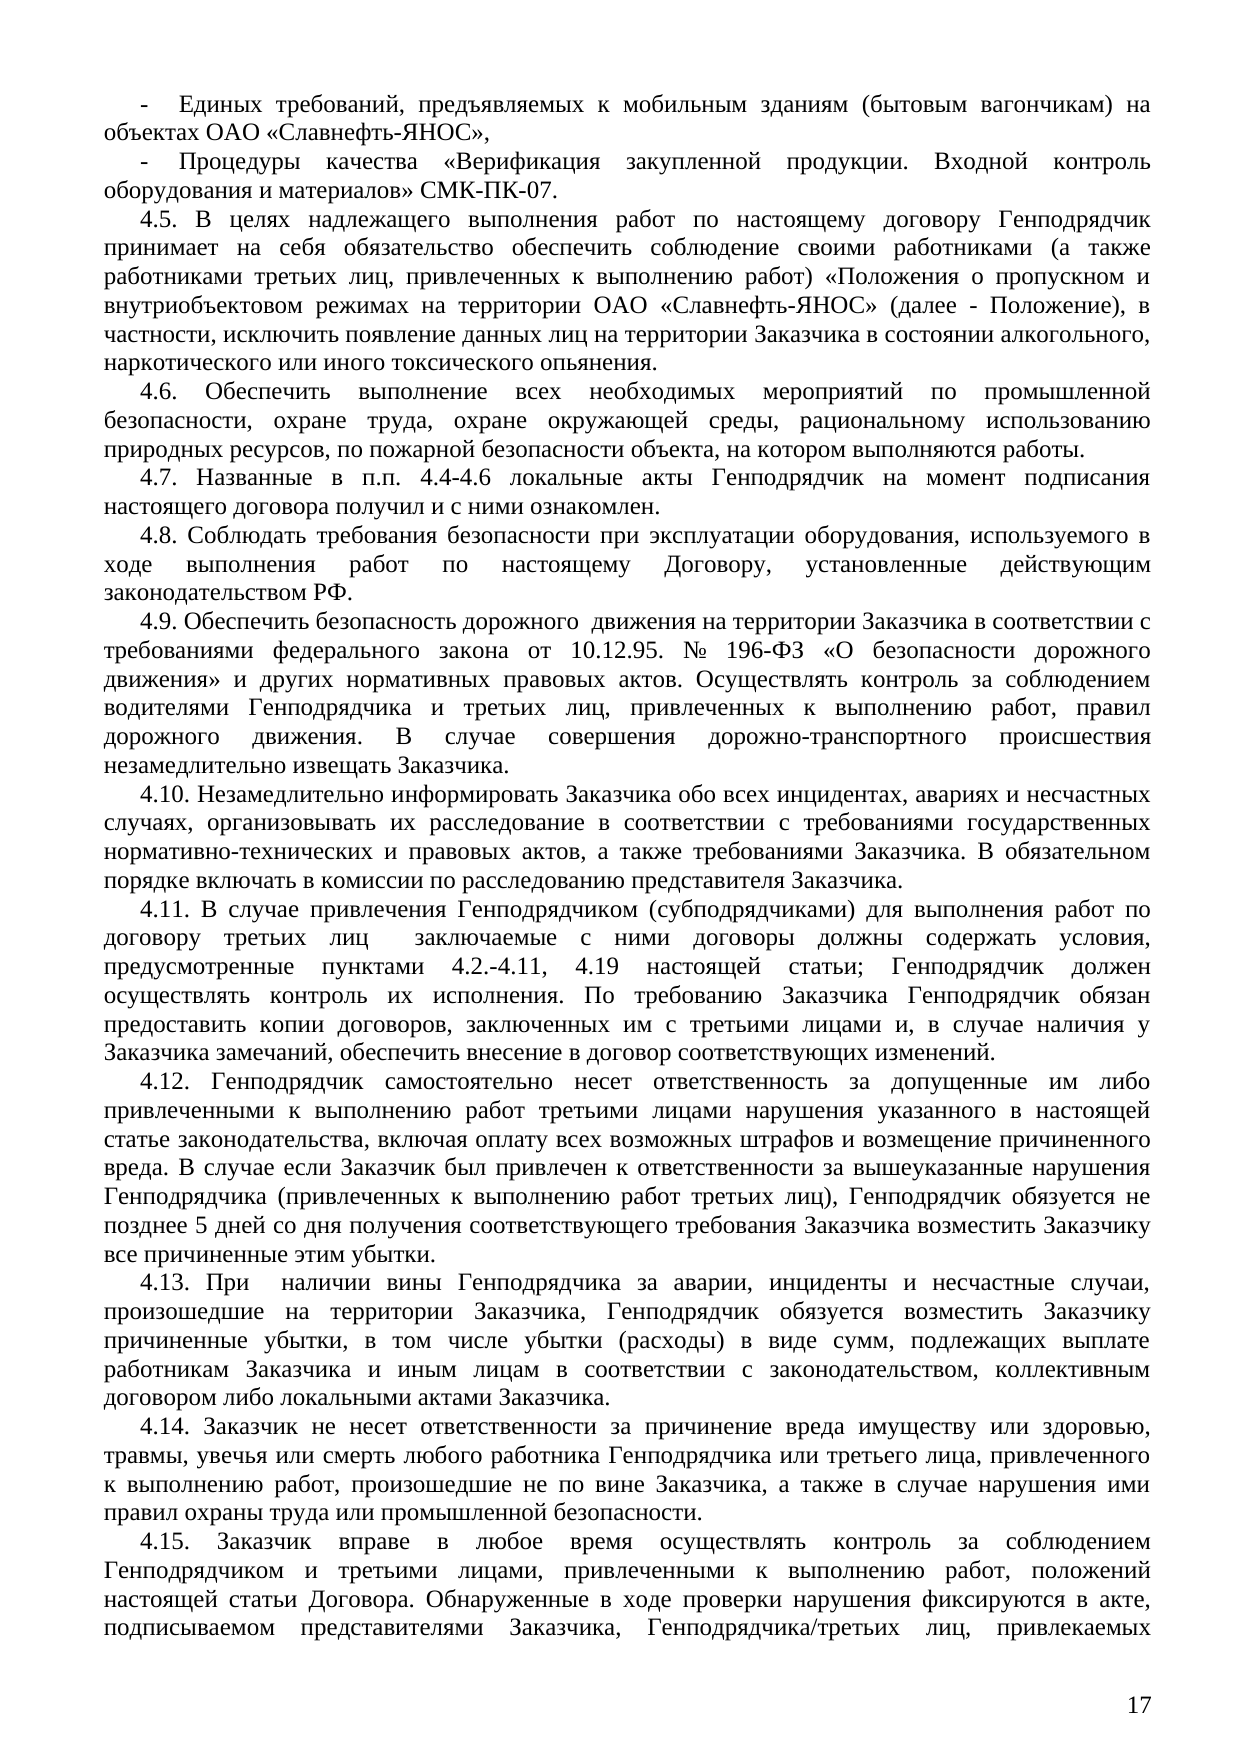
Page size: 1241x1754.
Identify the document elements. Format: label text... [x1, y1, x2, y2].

text 4.5. В целях надлежащего выполнения работ по настоящему договору Генподрядчик принимает на себя обязательство обеспечить соблюдение своими работниками (а также работниками третьих лиц, привлеченных к выполнению работ) «Положения о пропускном и внутриобъектовом режимах на территории ОАО «Славнефть-ЯНОС» (далее - Положение), в частности, исключить появление данных лиц на территории Заказчика в состоянии алкогольного, наркотического или иного токсического опьянения. [103, 204, 1152, 376]
text 4.11. В случае привлечения Генподрядчиком (субподрядчиками) для выполнения работ по договору третьих лиц заключаемые с ними договоры должны содержать условия, предусмотренные пунктами 4.2.-4.11, 4.19 настоящей статьи; Генподрядчик должен осуществлять контроль их исполнения. По требованию Заказчика Генподрядчик обязан предоставить копии договоров, заключенных им с третьими лицами и, в случае наличия у Заказчика замечаний, обеспечить внесение в договор соответствующих изменений. [103, 894, 1152, 1066]
text 4.14. Заказчик не несет ответственности за причинение вреда имуществу или здоровью, травмы, увечья или смерть любого работника Генподрядчика или третьего лица, привлеченного к выполнению работ, произошедшие не по вине Заказчика, а также в случае нарушения ими правил охраны труда или промышленной безопасности. [103, 1411, 1152, 1526]
text 4.7. Названные в п.п. 4.4-4.6 локальные акты Генподрядчик на момент подписания настоящего договора получил и с ними ознакомлен. [103, 462, 1152, 520]
list Процедуры качества «Верификация закупленной продукции. Входной контроль оборудования и материалов» СМК-ПК-07. [103, 146, 1152, 204]
text 4.8. Соблюдать требования безопасности при эксплуатации оборудования, используемого в ходе выполнения работ по настоящему Договору, установленные действующим законодательством РФ. [103, 520, 1152, 606]
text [103, 1526, 1152, 1641]
list Единых требований, предъявляемых к мобильным зданиям (бытовым вагончикам) на объектах ОАО «Славнефть-ЯНОС», [103, 89, 1152, 146]
text 4.12. Генподрядчик самостоятельно несет ответственность за допущенные им либо привлеченными к выполнению работ третьими лицами нарушения указанного в настоящей статье законодательства, включая оплату всех возможных штрафов и возмещение причиненного вреда. В случае если Заказчик был привлечен к ответственности за вышеуказанные нарушения Генподрядчика (привлеченных к выполнению работ третьих лиц), Генподрядчик обязуется не позднее 5 дней со дня получения соответствующего требования Заказчика возместить Заказчику все причиненные этим убытки. [103, 1066, 1152, 1267]
text 4.6. Обеспечить выполнение всех необходимых мероприятий по промышленной безопасности, охране труда, охране окружающей среды, рациональному использованию природных ресурсов, по пожарной безопасности объекта, на котором выполняются работы. [103, 376, 1152, 462]
text 4.13. При наличии вины Генподрядчика за аварии, инциденты и несчастные случаи, произошедшие на территории Заказчика, Генподрядчик обязуется возместить Заказчику причиненные убытки, в том числе убытки (расходы) в виде сумм, подлежащих выплате работникам Заказчика и иным лицам в соответствии с законодательством, коллективным договором либо локальными актами Заказчика. [103, 1267, 1152, 1411]
text 4.10. Незамедлительно информировать Заказчика обо всех инцидентах, авариях и несчастных случаях, организовывать их расследование в соответствии с требованиями государственных нормативно-технических и правовых актов, а также требованиями Заказчика. В обязательном порядке включать в комиссии по расследованию представителя Заказчика. [103, 779, 1152, 894]
text 4.9. Обеспечить безопасность дорожного движения на территории Заказчика в соответствии с требованиями федерального закона от 10.12.95. № 196-ФЗ «О безопасности дорожного движения» и других нормативных правовых актов. Осуществлять контроль за соблюдением водителями Генподрядчика и третьих лиц, привлеченных к выполнению работ, правил дорожного движения. В случае совершения дорожно-транспортного происшествия незамедлительно извещать Заказчика. [103, 606, 1152, 779]
